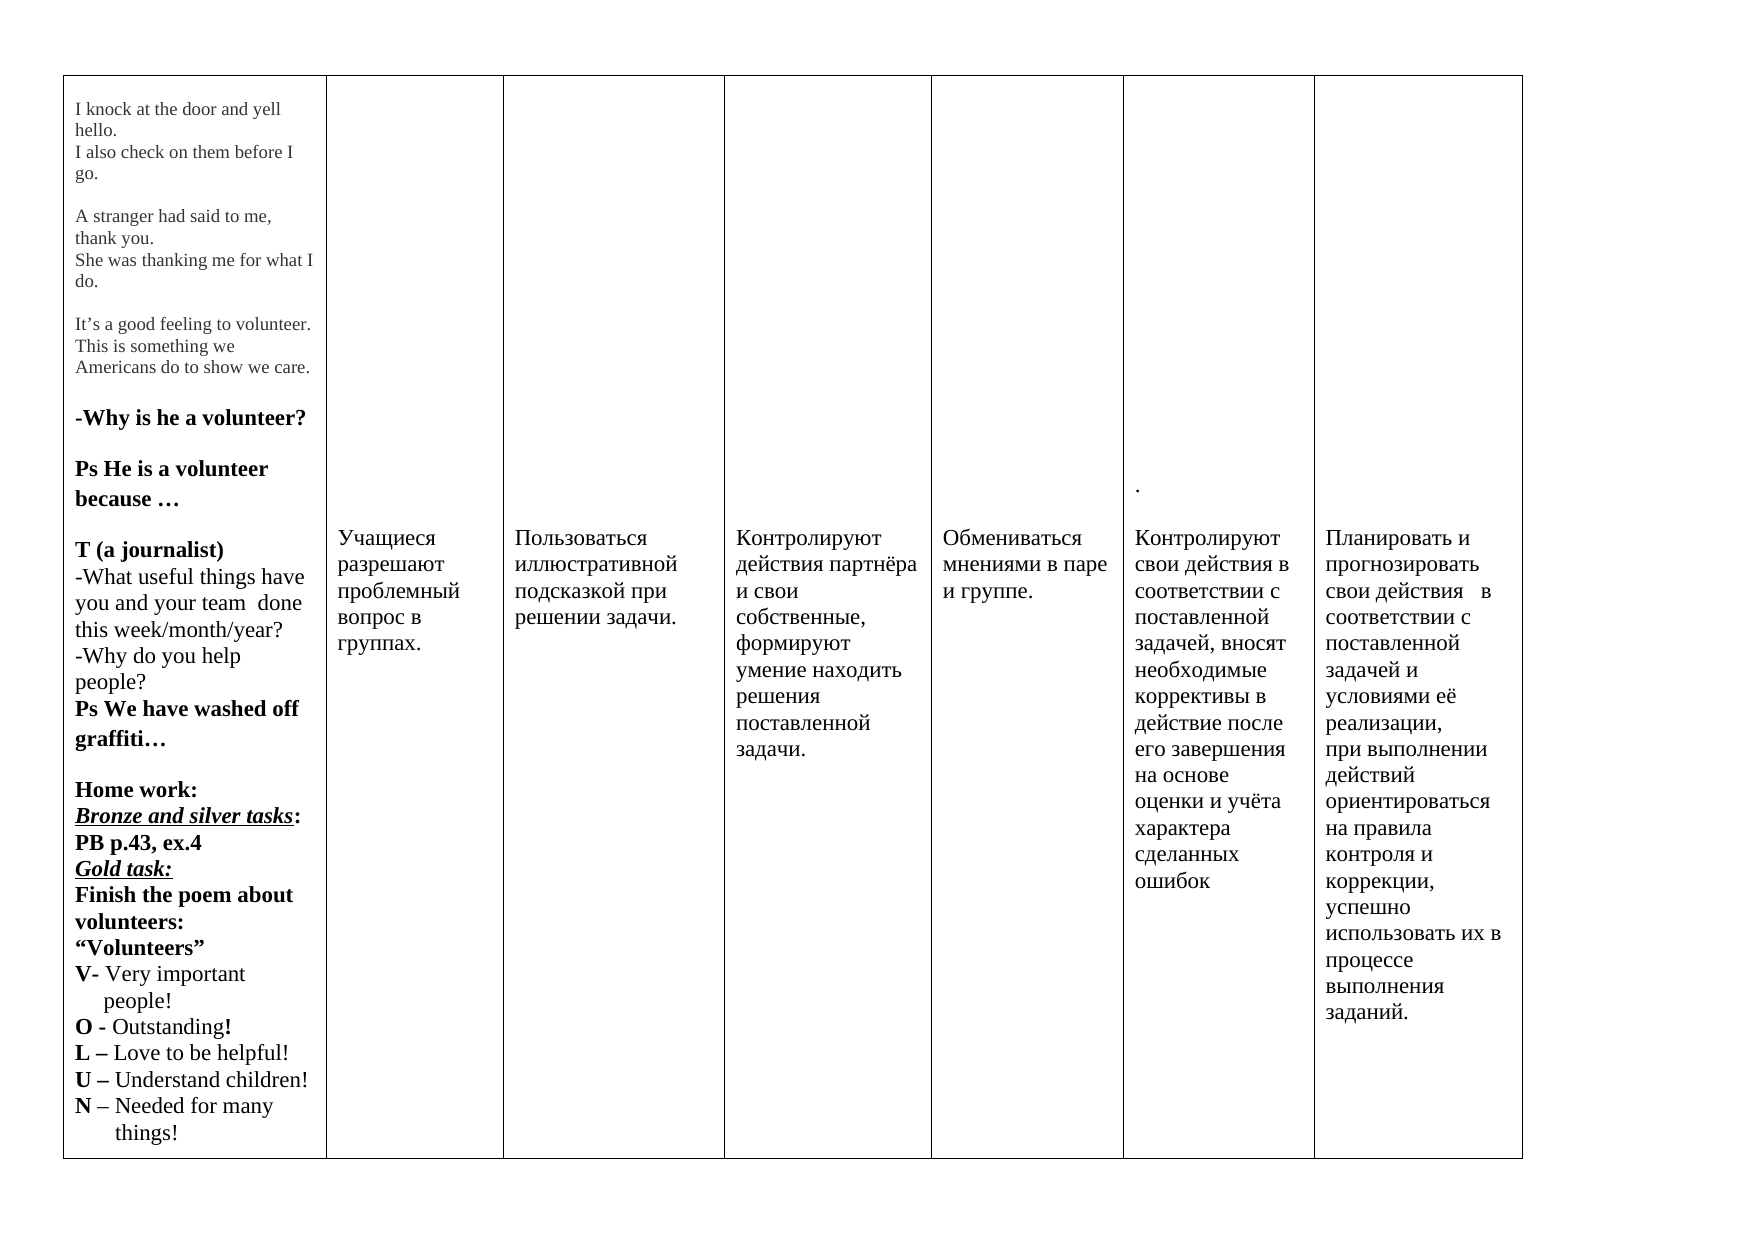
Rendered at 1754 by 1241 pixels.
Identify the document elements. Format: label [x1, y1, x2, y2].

table_cell [1315, 76, 1522, 1158]
table_cell [327, 76, 503, 1158]
table_cell [504, 76, 724, 1158]
table_cell [725, 76, 931, 1158]
table_cell [1124, 76, 1314, 1158]
table_cell [64, 76, 326, 1158]
table_cell [932, 76, 1123, 1158]
